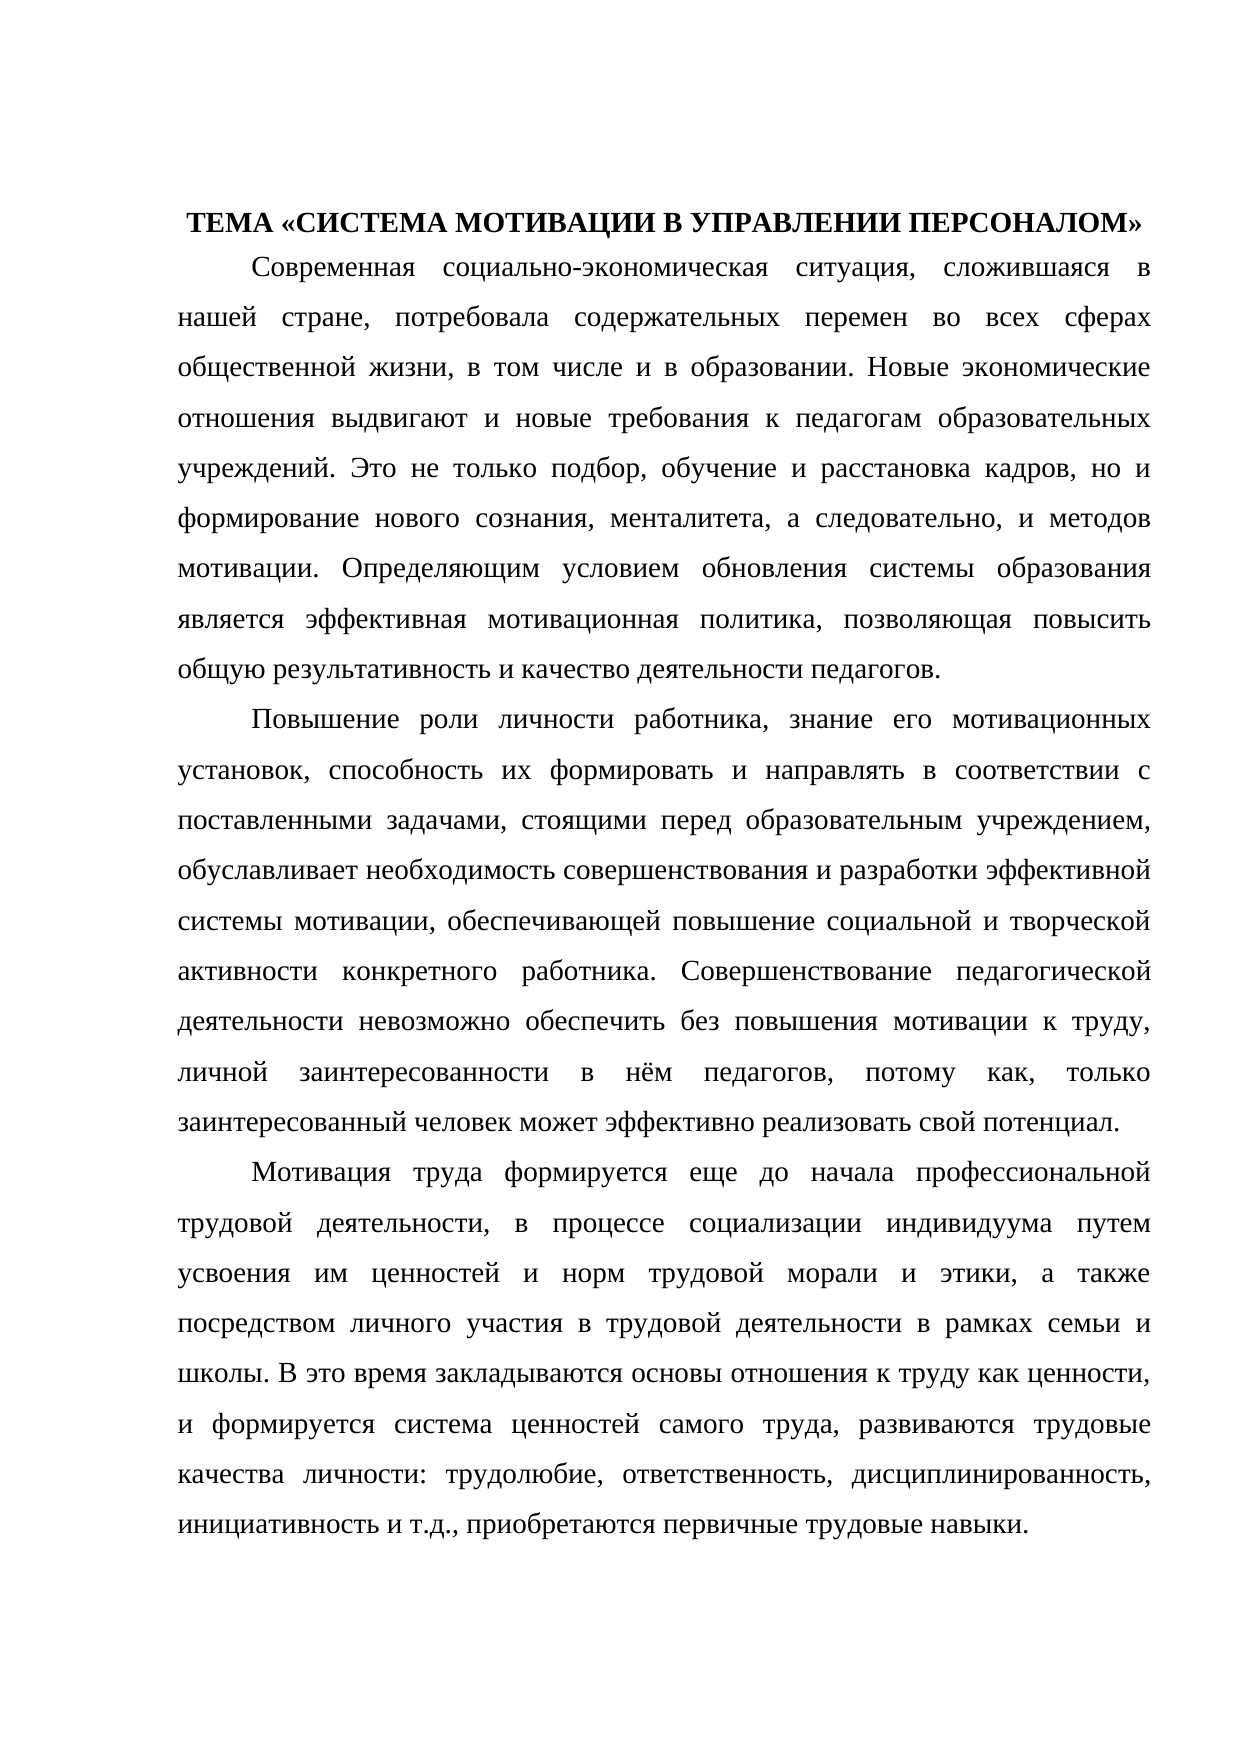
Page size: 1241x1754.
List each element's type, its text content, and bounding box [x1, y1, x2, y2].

text Повышение роли личности работника, знание его мотивационных установок, способность их формировать и направлять в соответствии с поставленными задачами, стоящими перед образовательным учреждением, обуславливает необходимость совершенствования и разработки эффективной системы мотивации, обеспечивающей повышение социальной и творческой активности конкретного работника. Совершенствование педагогической деятельности невозможно обеспечить без повышения мотивации к труду, личной заинтересованности в нём педагогов, потому как, только заинтересованный человек может эффективно реализовать свой потенциал. [177, 702, 1152, 1138]
text ТЕМА «СИСТЕМА МОТИВАЦИИ В УПРАВЛЕНИИ ПЕРСОНАЛОМ» [177, 205, 1152, 239]
text Современная социально-экономическая ситуация, сложившаяся в нашей стране, потребовала содержательных перемен во всех сферах общественной жизни, в том числе и в образовании. Новые экономические отношения выдвигают и новые требования к педагогам образовательных учреждений. Это не только подбор, обучение и расстановка кадров, но и формирование нового сознания, менталитета, а следовательно, и методов мотивации. Определяющим условием обновления системы образования является эффективная мотивационная политика, позволяющая повысить общую результативность и качество деятельности педагогов. [177, 249, 1152, 685]
text Мотивация труда формируется еще до начала профессиональной трудовой деятельности, в процессе социализации индивидуума путем усвоения им ценностей и норм трудовой морали и этики, а также посредством личного участия в трудовой деятельности в рамках семьи и школы. В это время закладываются основы отношения к труду как ценности, и формируется система ценностей самого труда, развиваются трудовые качества личности: трудолюбие, ответственность, дисциплинированность, инициативность и т.д., приобретаются первичные трудовые навыки. [177, 1154, 1152, 1540]
